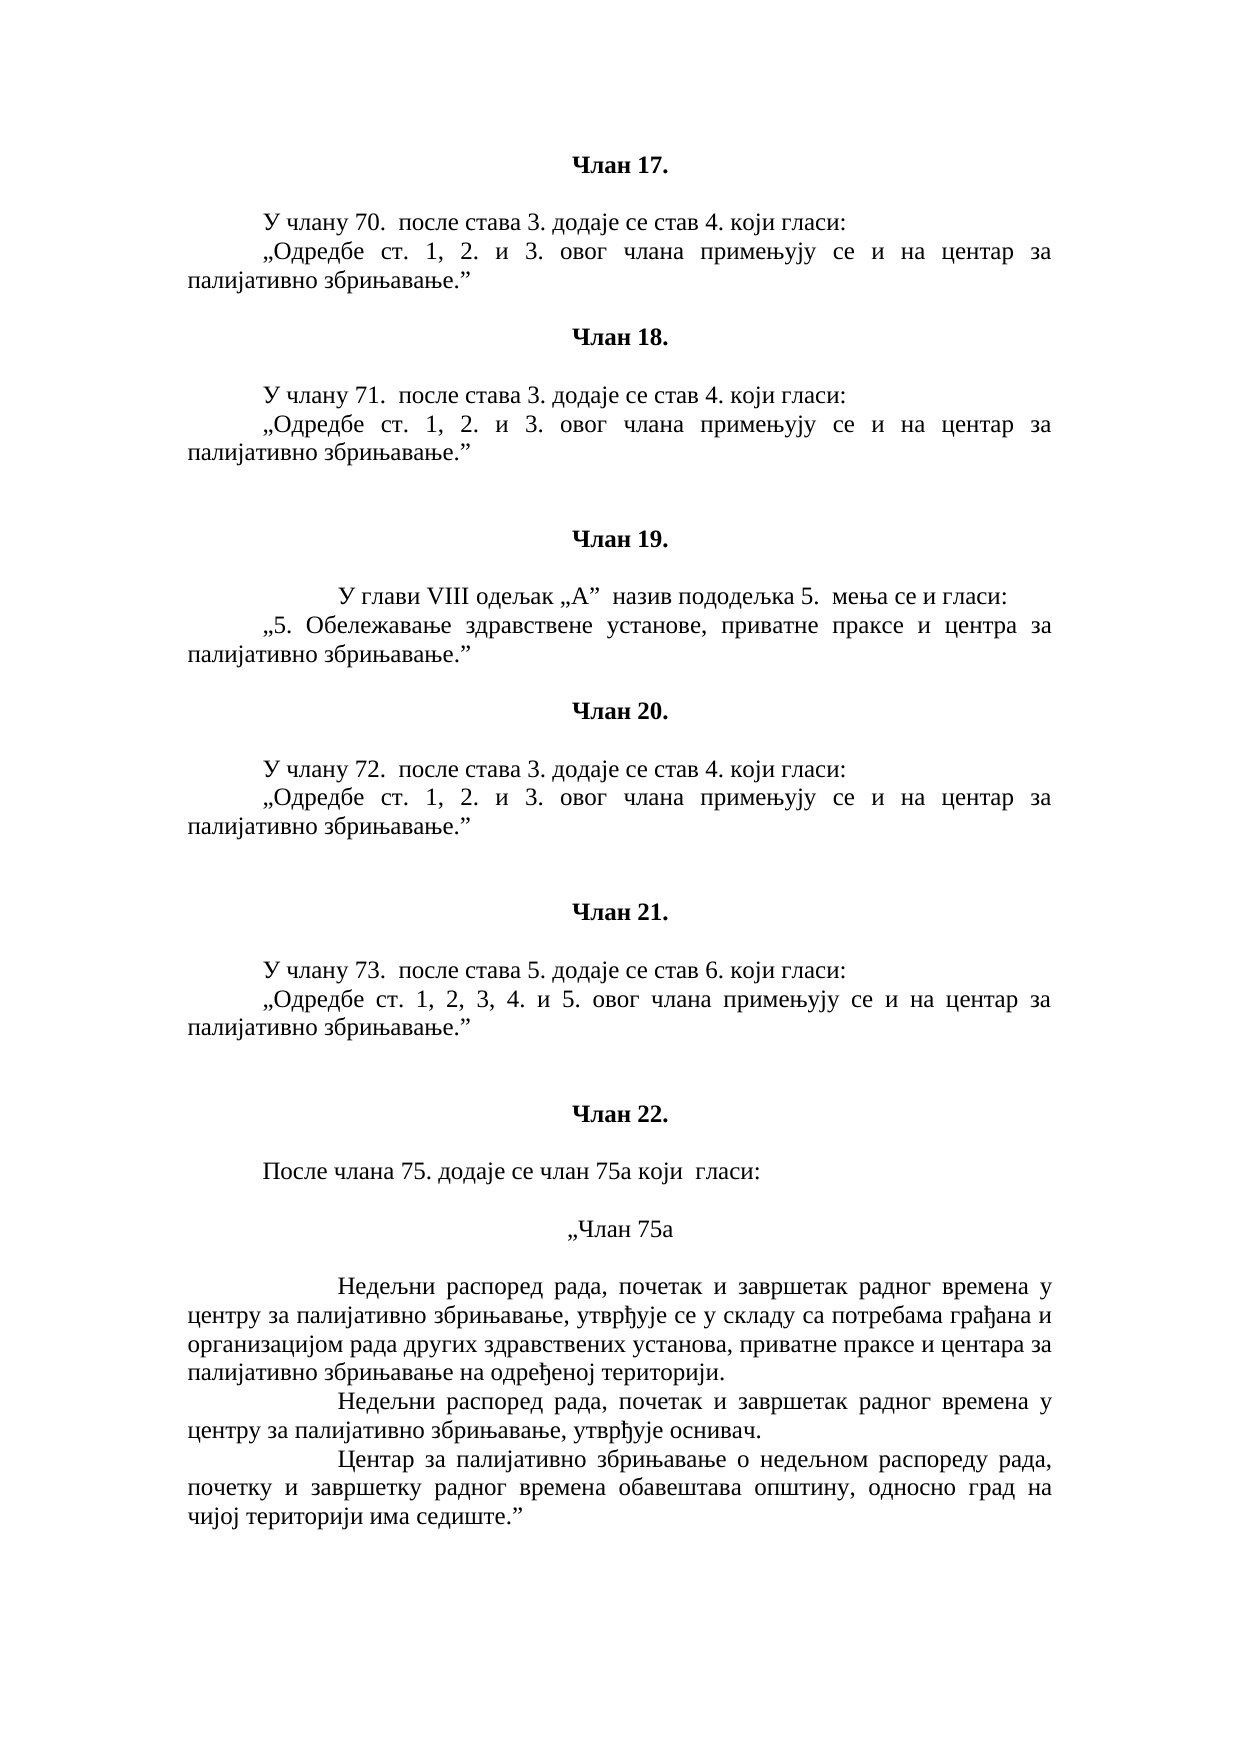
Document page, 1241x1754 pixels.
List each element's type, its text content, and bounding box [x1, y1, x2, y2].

text Члан 19. [187, 524, 1053, 552]
text „5. Обележавање здравствене установе, приватне праксе и центра за палијативно збрињавање.” [187, 610, 1053, 667]
text Центар за палијативно збрињавање о недељном распореду рада, почетку и завршетку радног времена обавештава општину, односно град на чијој територији има седиште.” [187, 1444, 1053, 1530]
text У члану 73. после става 5. додаје се став 6. који гласи: [187, 955, 1053, 984]
text У члану 72. после става 3. додаје се став 4. који гласи: [187, 754, 1053, 782]
text У члану 70. после става 3. додаје се став 4. који гласи: [187, 207, 1053, 236]
text Члан 18. [187, 322, 1053, 351]
text „Одредбе ст. 1, 2. и 3. овог члана примењују се и на центар за палијативно збрињавање.” [187, 782, 1053, 840]
text После члана 75. додаје се члан 75а који гласи: [187, 1156, 1053, 1185]
text Недељни распоред рада, почетак и завршетак радног времена у центру за палијативно збрињавање, утврђује се у складу са потребама грађана и организацијом рада других здравствених установа, приватне праксе и центара за палијативно збрињавање на одређеној територији. [187, 1271, 1053, 1386]
text „Одредбе ст. 1, 2. и 3. овог члана примењују се и на центар за палијативно збрињавање.” [187, 409, 1053, 466]
text Члан 17. [187, 150, 1053, 179]
text „Одредбе ст. 1, 2. и 3. овог члана примењују се и на центар за палијативно збрињавање.” [187, 236, 1053, 294]
text „Члан 75а [187, 1214, 1053, 1242]
text Члан 21. [187, 897, 1053, 926]
text Члан 22. [187, 1099, 1053, 1127]
text У члану 71. после става 3. додаје се став 4. који гласи: [187, 380, 1053, 409]
text У глави VIII одељак „А” назив пододељка 5. мења се и гласи: [187, 581, 1053, 610]
text Недељни распоред рада, почетак и завршетак радног времена у центру за палијативно збрињавање, утврђује оснивач. [187, 1386, 1053, 1444]
text „Одредбе ст. 1, 2, 3, 4. и 5. овог члана примењују се и на центар за палијативно збрињавање.” [187, 984, 1053, 1041]
text Члан 20. [187, 696, 1053, 725]
